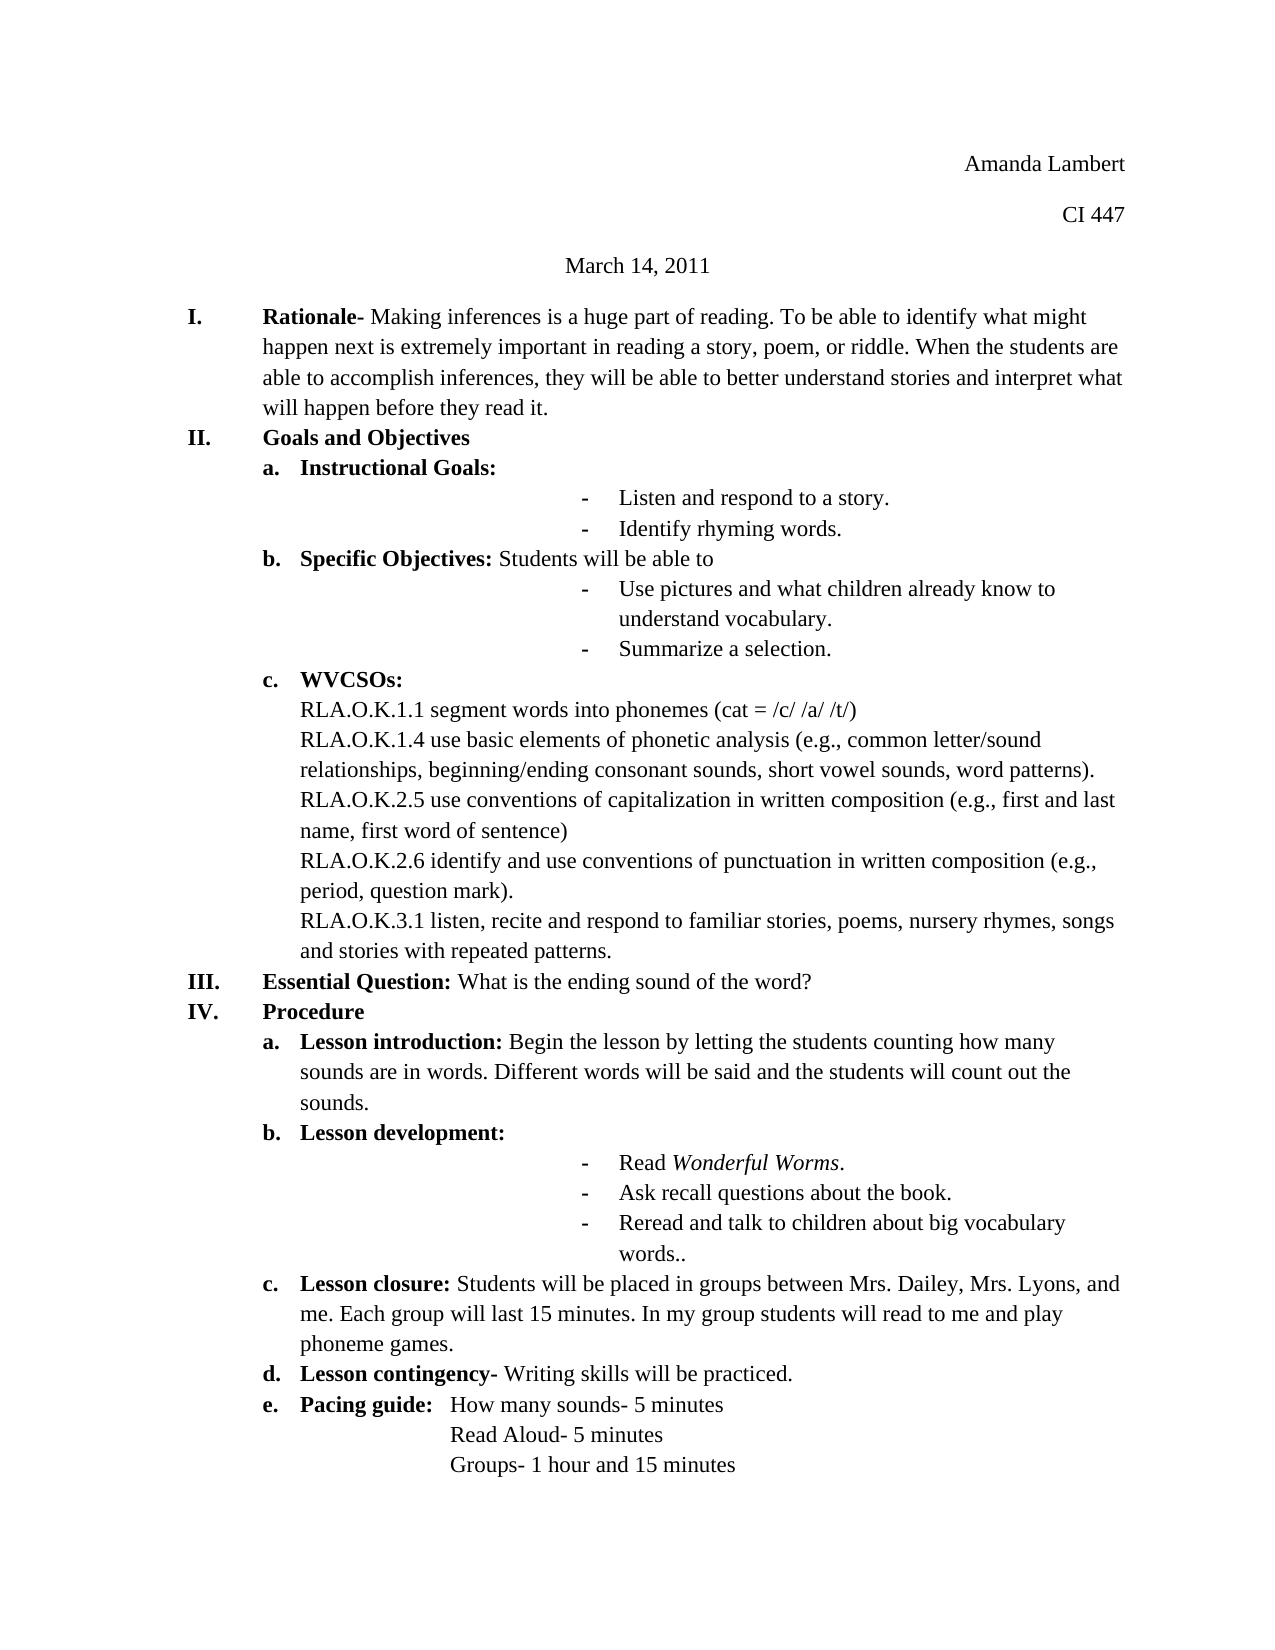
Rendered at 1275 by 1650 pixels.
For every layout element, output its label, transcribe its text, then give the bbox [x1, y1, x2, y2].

text March 14, 2011 [150, 252, 1125, 278]
list Ask recall questions about the book. [581, 1179, 1125, 1206]
list Groups- 1 hour and 15 minutes [300, 1451, 1125, 1477]
list Lesson closure: Students will be placed in groups between Mrs. Dailey, Mrs. Lyons, and me. Each group will last 15 minutes. In my group students will read to me and play phoneme games. [262, 1270, 1125, 1357]
list Summarize a selection. [581, 635, 1125, 662]
list Identify rhyming words. [581, 514, 1125, 541]
text CI 447 [150, 201, 1125, 227]
text Amanda Lambert [150, 150, 1125, 176]
list RLA.O.K.2.6 identify and use conventions of punctuation in written composition (e.g., period, question mark). [300, 847, 1125, 903]
list Specific Objectives: Students will be able to [262, 545, 1125, 571]
list Rationale- Making inferences is a huge part of reading. To be able to identify what might happen next is extremely important in reading a story, poem, or riddle. When the students are able to accomplish inferences, they will be able to better understand stories and interpret what will happen before they read it. [187, 303, 1125, 420]
list Use pictures and what children already know to understand vocabulary. [581, 575, 1125, 632]
list RLA.O.K.2.5 use conventions of capitalization in written composition (e.g., first and last name, first word of sentence) [300, 786, 1125, 843]
list Instructional Goals: [262, 454, 1125, 481]
list Pacing guide: How many sounds- 5 minutes [262, 1391, 1125, 1417]
list WVCSOs: [262, 666, 1125, 692]
list Read Aloud- 5 minutes [300, 1421, 1125, 1447]
list Listen and respond to a story. [581, 484, 1125, 511]
list RLA.O.K.1.4 use basic elements of phonetic analysis (e.g., common letter/sound relationships, beginning/ending consonant sounds, short vowel sounds, word patterns). [300, 726, 1125, 783]
list Lesson introduction: Begin the lesson by letting the students counting how many sounds are in words. Different words will be said and the students will count out the sounds. [262, 1028, 1125, 1115]
list RLA.O.K.3.1 listen, recite and respond to familiar stories, poems, nursery rhymes, songs and stories with repeated patterns. [300, 907, 1125, 964]
list Goals and Objectives [187, 424, 1125, 450]
list Lesson development: [262, 1119, 1125, 1145]
list Essential Question: What is the ending sound of the word? [187, 968, 1125, 994]
list RLA.O.K.1.1 segment words into phonemes (cat = /c/ /a/ /t/) [300, 696, 1125, 722]
list Read Wonderful Worms. [581, 1149, 1125, 1175]
list Procedure [187, 998, 1125, 1024]
list Lesson contingency- Writing skills will be practiced. [262, 1360, 1125, 1387]
list Reread and talk to children about big vocabulary words.. [581, 1209, 1125, 1266]
